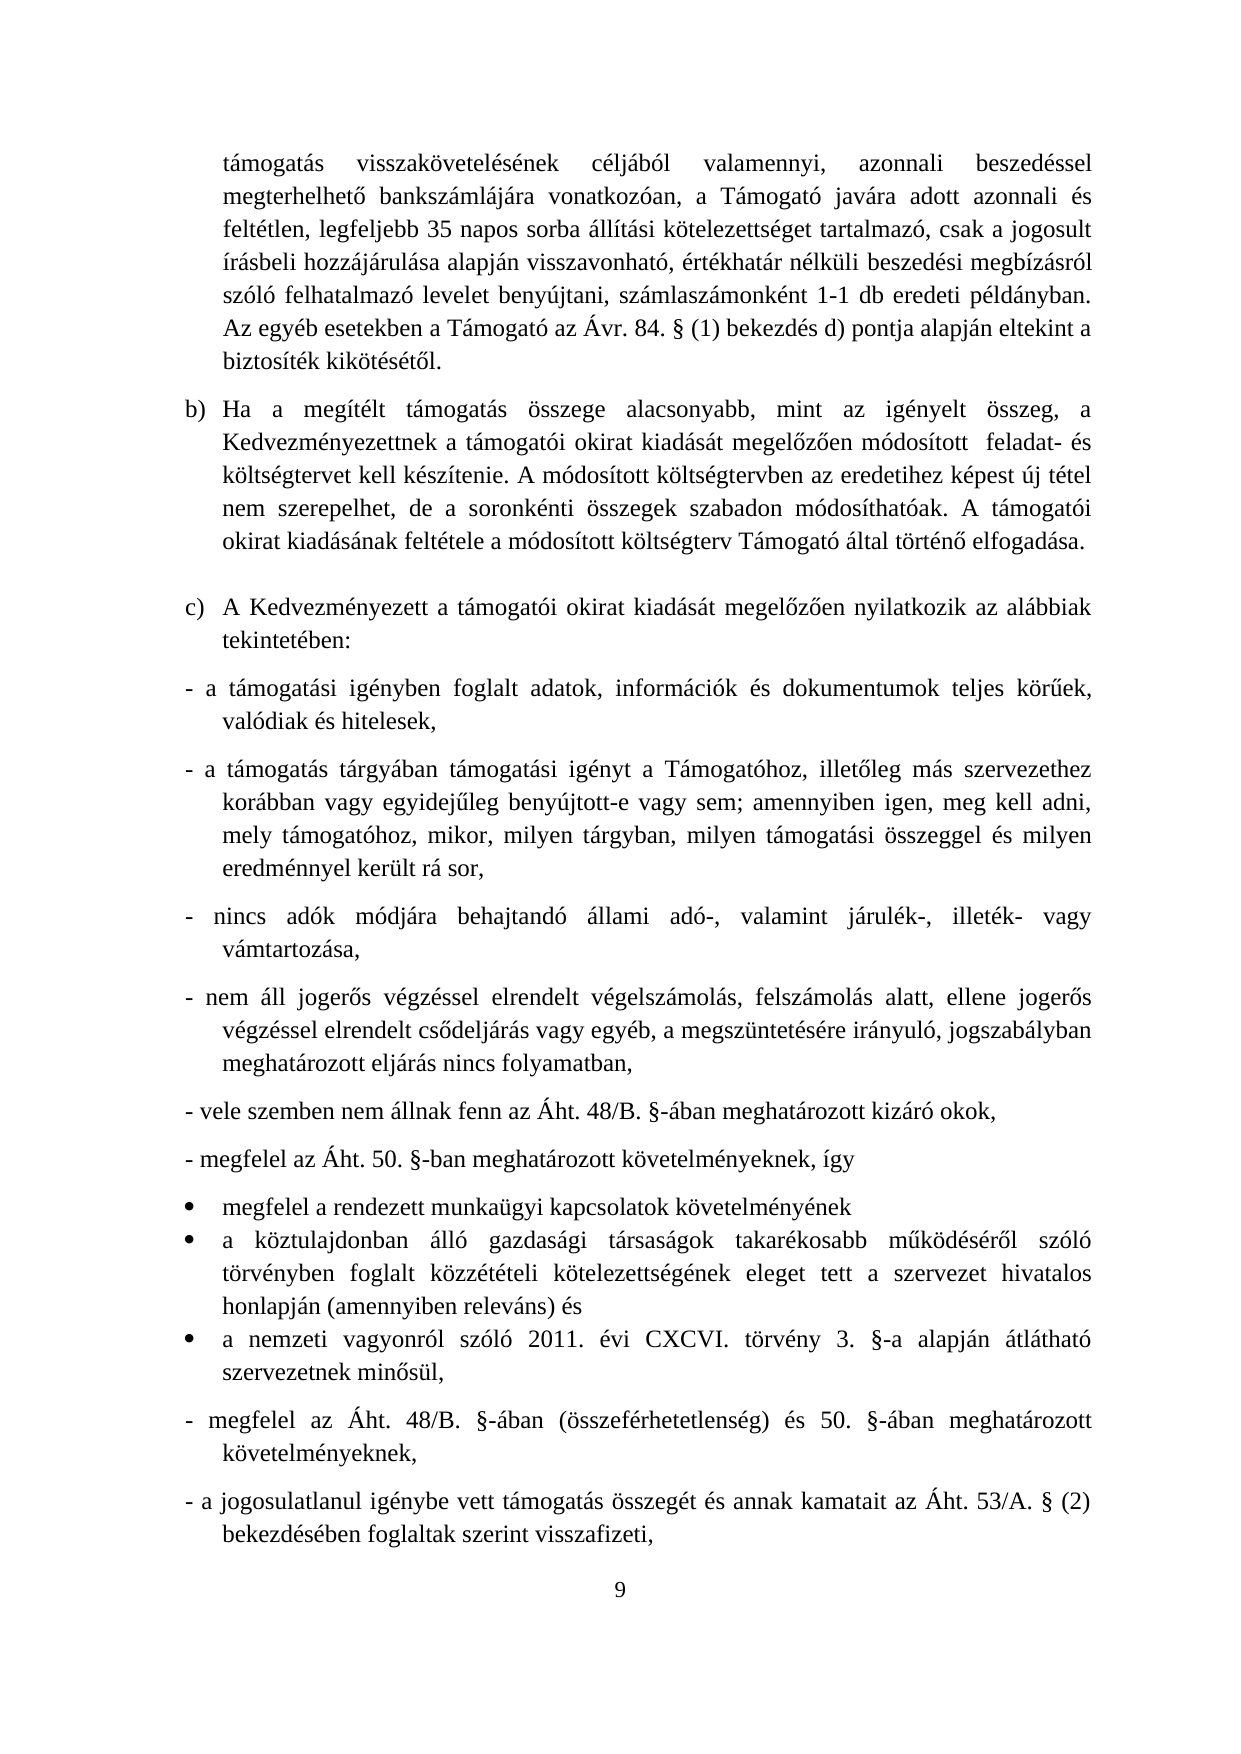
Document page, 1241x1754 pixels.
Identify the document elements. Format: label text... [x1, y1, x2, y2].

text - vele szemben nem állnak fenn az Áht. 48/B. §-ában meghatározott kizáró okok, [185, 1096, 1092, 1125]
text - a támogatás tárgyában támogatási igényt a Támogatóhoz, illetőleg más szervezethez korábban vagy egyidejűleg benyújtott-e vagy sem; amennyiben igen, meg kell adni, mely támogatóhoz, mikor, milyen tárgyban, milyen támogatási összeggel és milyen eredménnyel került rá sor, [185, 754, 1092, 882]
list megfelel a rendezett munkaügyi kapcsolatok követelményének [185, 1192, 1092, 1221]
text - a támogatási igényben foglalt adatok, információk és dokumentumok teljes körűek, valódiak és hitelesek, [185, 673, 1092, 735]
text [222, 148, 1092, 374]
text - a jogosulatlanul igénybe vett támogatás összegét és annak kamatait az Áht. 53/A. § (2) bekezdésében foglaltak szerint visszafizeti, [185, 1486, 1092, 1548]
text - megfelel az Áht. 50. §-ban meghatározott követelményeknek, így [185, 1144, 1092, 1173]
list a nemzeti vagyonról szóló 2011. évi CXCVI. törvény 3. §-a alapján átlátható szervezetnek minősül, [185, 1324, 1092, 1386]
text - nincs adók módjára behajtandó állami adó-, valamint járulék-, illeték- vagy vámtartozása, [185, 901, 1092, 963]
text - nem áll jogerős végzéssel elrendelt végelszámolás, felszámolás alatt, ellene jogerős végzéssel elrendelt csődeljárás vagy egyéb, a megszüntetésére irányuló, jogszabályban meghatározott eljárás nincs folyamatban, [185, 982, 1092, 1077]
list a köztulajdonban álló gazdasági társaságok takarékosabb működéséről szóló törvényben foglalt közzétételi kötelezettségének eleget tett a szervezet hivatalos honlapján (amennyiben releváns) és [185, 1225, 1092, 1320]
list A Kedvezményezett a támogatói okirat kiadását megelőzően nyilatkozik az alábbiak tekintetében: [185, 592, 1092, 654]
text - megfelel az Áht. 48/B. §-ában (összeférhetetlenség) és 50. §-ában meghatározott követelményeknek, [185, 1405, 1092, 1467]
list Ha a megítélt támogatás összege alacsonyabb, mint az igényelt összeg, a Kedvezményezettnek a támogatói okirat kiadását megelőzően módosított feladat- és költségtervet kell készítenie. A módosított költségtervben az eredetihez képest új tétel nem szerepelhet, de a soronkénti összegek szabadon módosíthatóak. A támogatói okirat kiadásának feltétele a módosított költségterv Támogató által történő elfogadása. [185, 394, 1092, 555]
